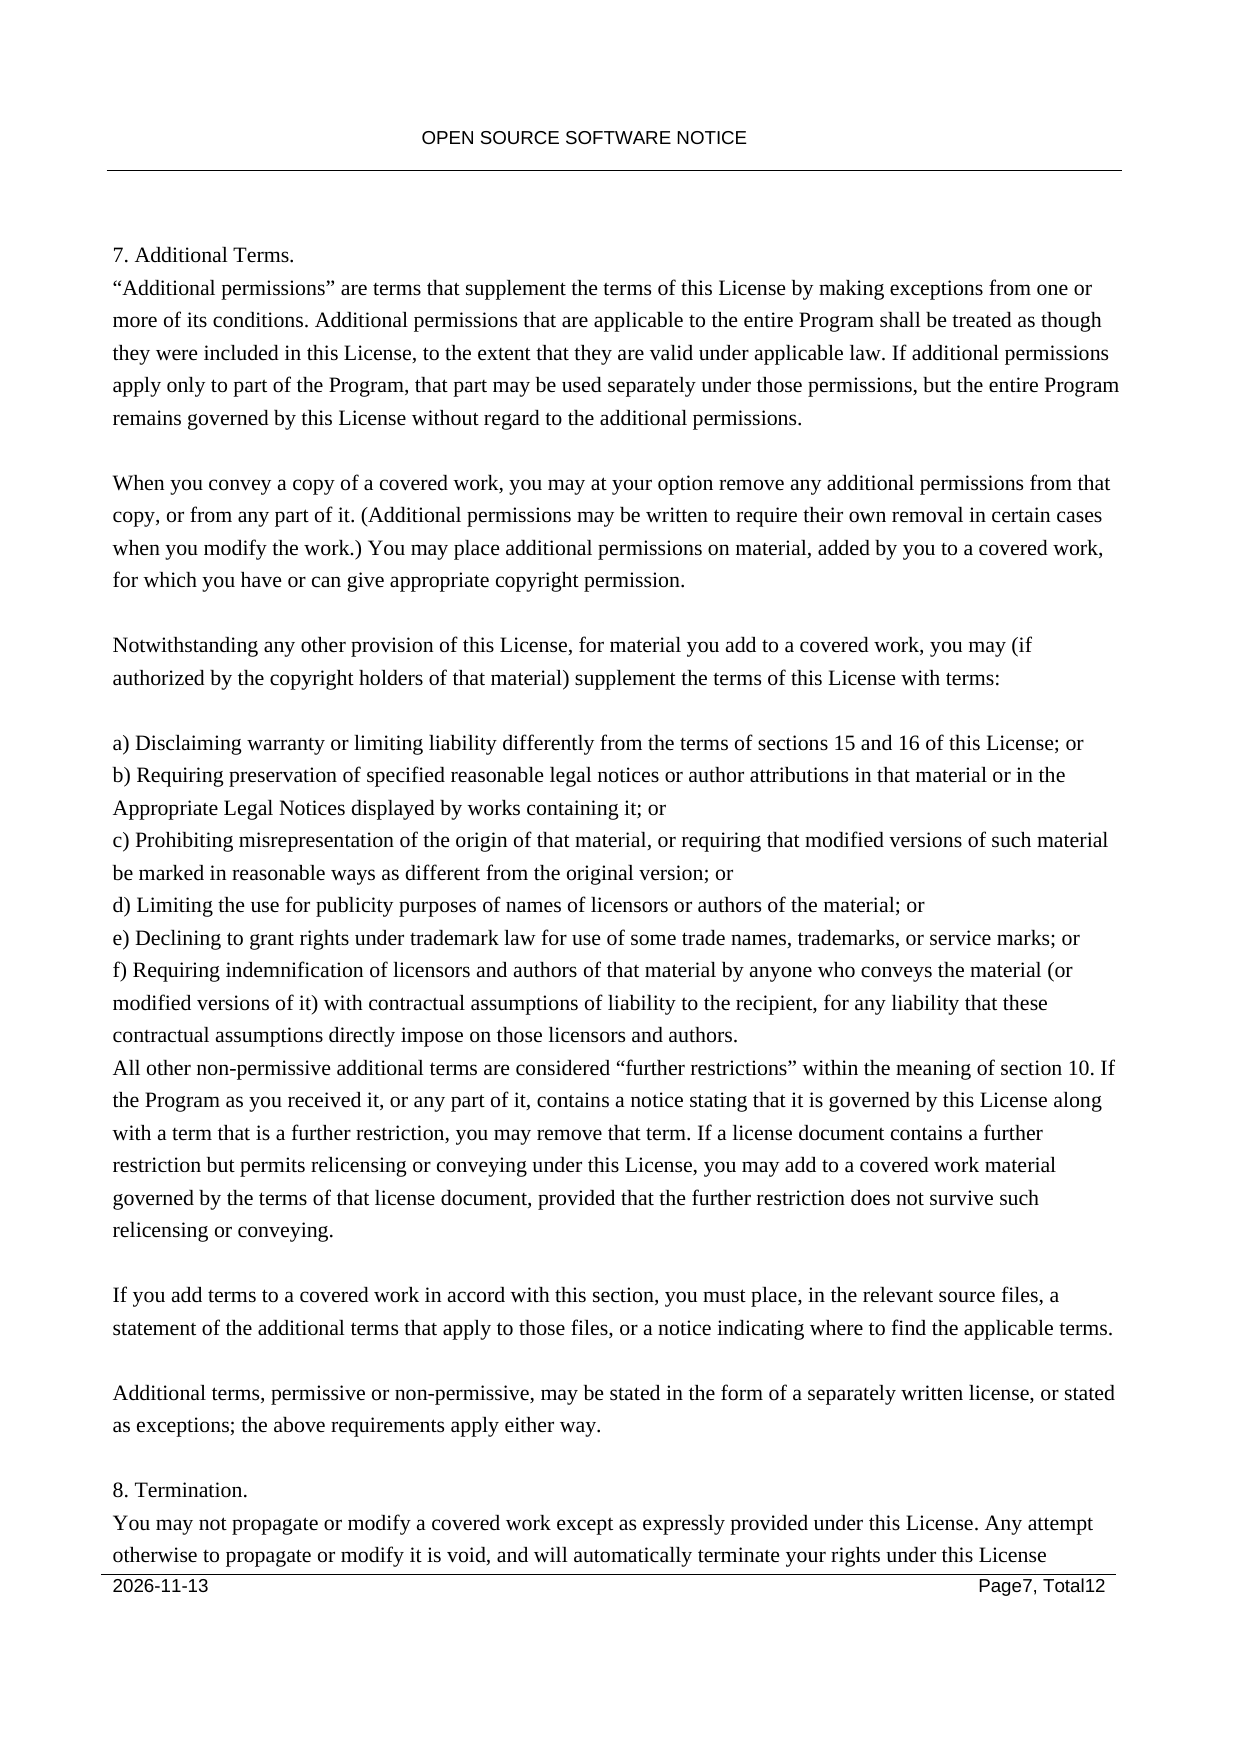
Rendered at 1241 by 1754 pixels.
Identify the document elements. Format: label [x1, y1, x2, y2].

text [112, 206, 1128, 1571]
